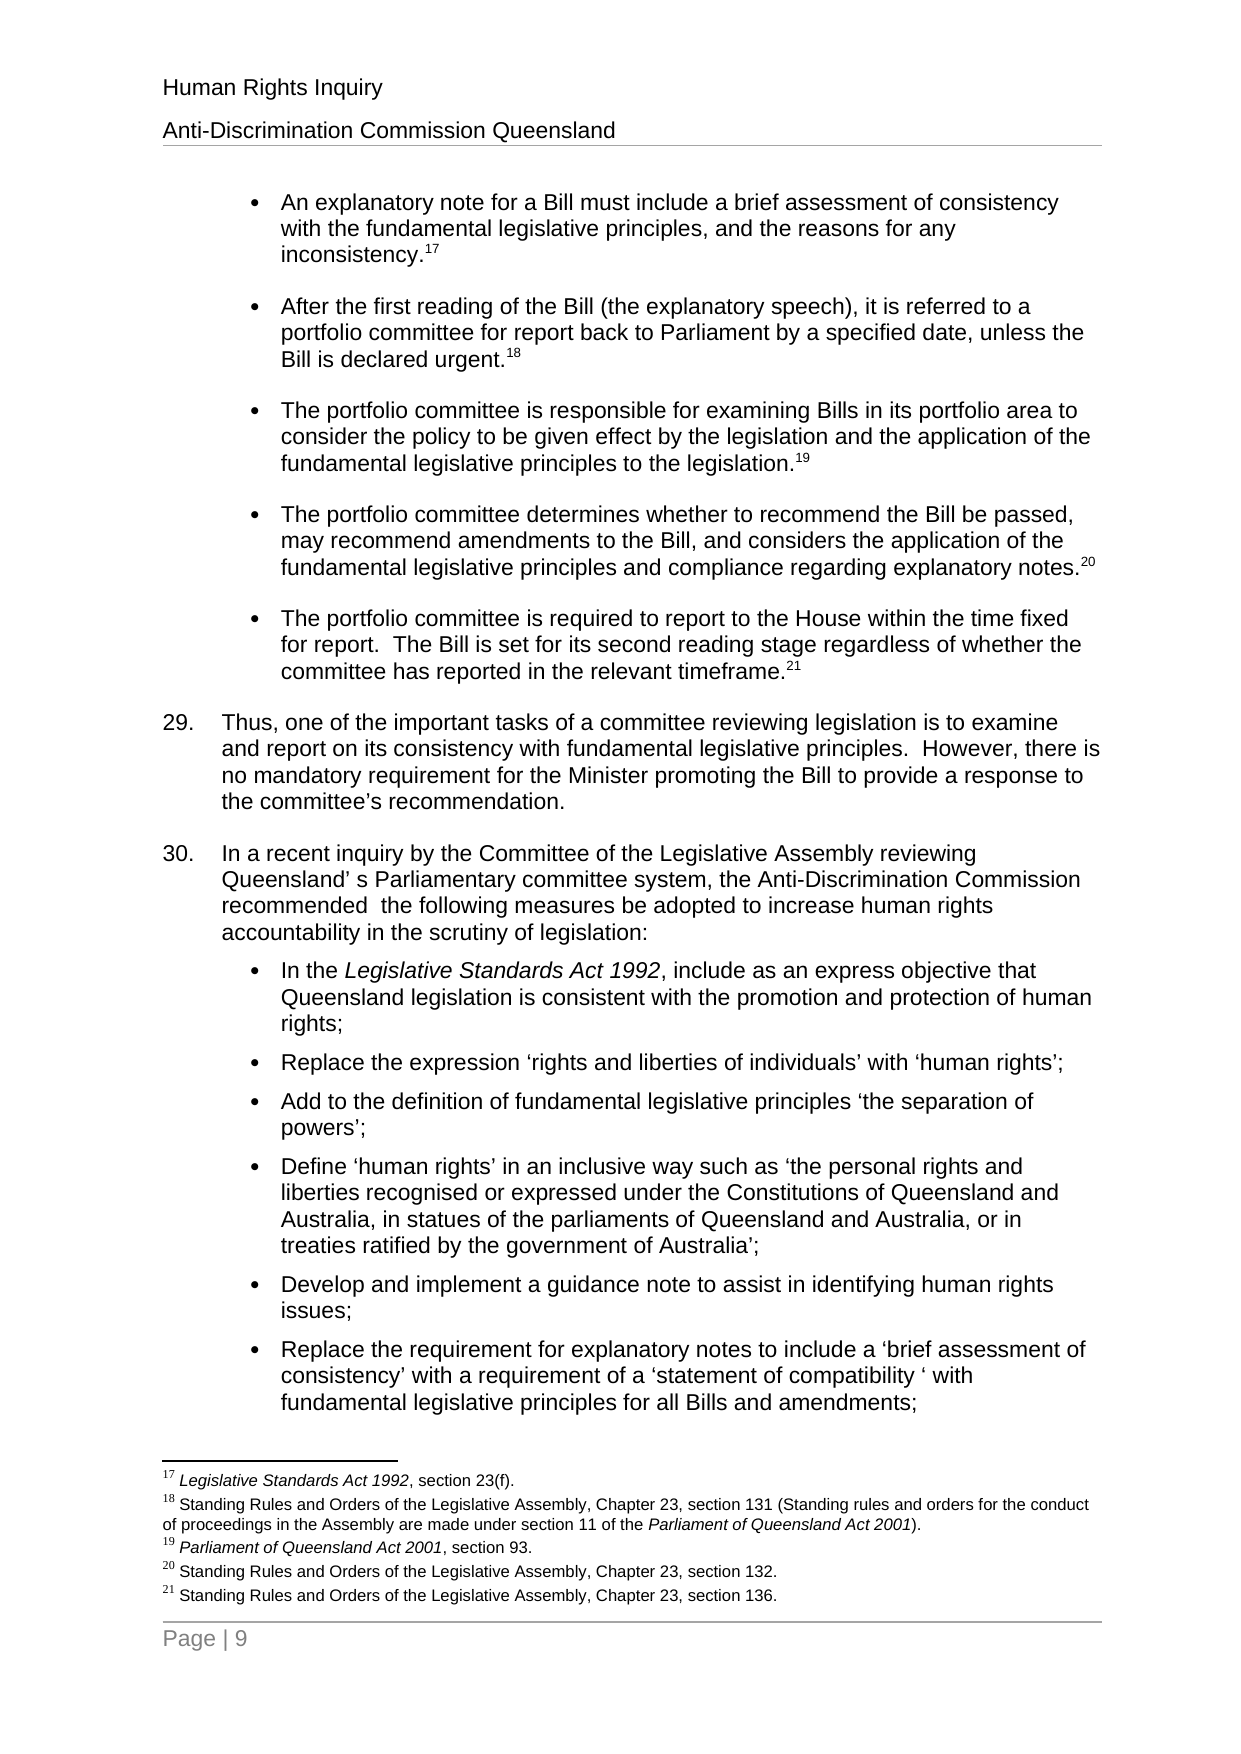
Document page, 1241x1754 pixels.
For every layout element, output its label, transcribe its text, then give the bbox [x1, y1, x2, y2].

list In the Legislative Standards Act 1992, include as an express objective that Queensland legislation is consistent with the promotion and protection of human rights; [251, 957, 1102, 1036]
list The portfolio committee is required to report to the House within the time fixed for report. The Bill is set for its second reading stage regardless of whether the committee has reported in the relevant timeframe. [251, 605, 1102, 684]
list Add to the definition of fundamental legislative principles ‘the separation of powers’; [251, 1088, 1102, 1141]
list Define ‘human rights’ in an inclusive way such as ‘the personal rights and liberties recognised or expressed under the Constitutions of Queensland and Australia, in statues of the parliaments of Queensland and Australia, or in treaties ratified by the government of Australia’; [251, 1153, 1102, 1258]
list Develop and implement a guidance note to assist in identifying human rights issues; [251, 1271, 1102, 1324]
list Thus, one of the important tasks of a committee reviewing legislation is to examine and report on its consistency with fundamental legislative principles. However, there is no mandatory requirement for the Minister promoting the Bill to provide a response to the committee’s recommendation. [162, 709, 1102, 814]
list Replace the requirement for explanatory notes to include a ‘brief assessment of consistency’ with a requirement of a ‘statement of compatibility ‘ with fundamental legislative principles for all Bills and amendments; [251, 1336, 1102, 1415]
list The portfolio committee determines whether to recommend the Bill be passed, may recommend amendments to the Bill, and considers the application of the fundamental legislative principles and compliance regarding explanatory notes. [251, 501, 1102, 580]
list An explanatory note for a Bill must include a brief assessment of consistency with the fundamental legislative principles, and the reasons for any inconsistency. [251, 189, 1102, 268]
list The portfolio committee is responsible for examining Bills in its portfolio area to consider the policy to be given effect by the legislation and the application of the fundamental legislative principles to the legislation. [251, 397, 1102, 476]
list Replace the expression ‘rights and liberties of individuals’ with ‘human rights’; [251, 1049, 1102, 1075]
list In a recent inquiry by the Committee of the Legislative Assembly reviewing Queensland’ s Parliamentary committee system, the Anti-Discrimination Commission recommended the following measures be adopted to increase human rights accountability in the scrutiny of legislation: [162, 839, 1102, 945]
list After the first reading of the Bill (the explanatory speech), it is referred to a portfolio committee for report back to Parliament by a specified date, unless the Bill is declared urgent. [251, 293, 1102, 372]
